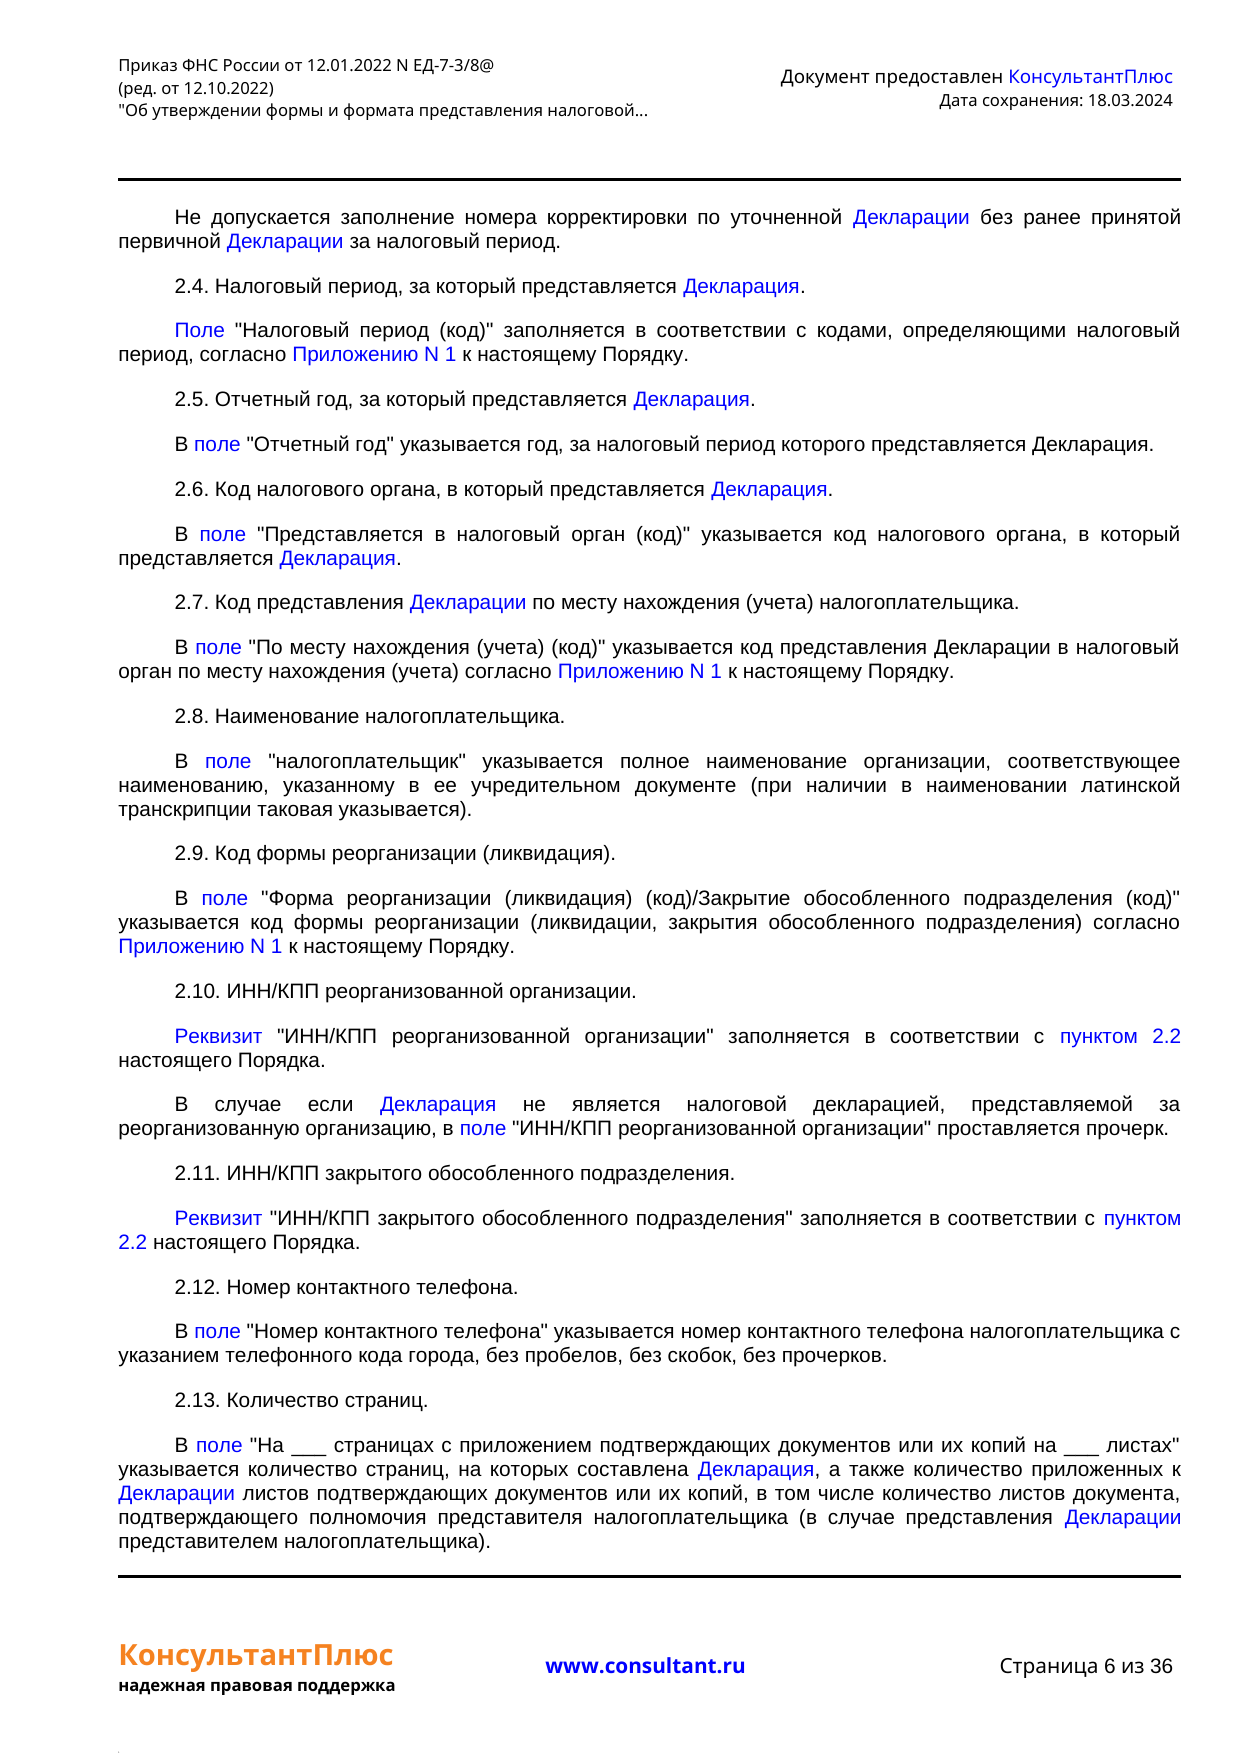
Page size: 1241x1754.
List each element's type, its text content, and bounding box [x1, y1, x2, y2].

text 2.5. Отчетный год, за который представляется Декларация. [118, 387, 1181, 411]
text В поле "Представляется в налоговый орган (код)" указывается код налогового органа, в который представляется Декларация. [118, 521, 1181, 569]
text В поле "налогоплательщик" указывается полное наименование организации, соответствующее наименованию, указанному в ее учредительном документе (при наличии в наименовании латинской транскрипции таковая указывается). [118, 748, 1181, 820]
text Не допускается заполнение номера корректировки по уточненной Декларации без ранее принятой первичной Декларации за налоговый период. [118, 205, 1181, 253]
text В поле "Отчетный год" указывается год, за налоговый период которого представляется Декларация. [118, 432, 1181, 456]
text В поле "На ___ страницах с приложением подтверждающих документов или их копий на ___ листах" указывается количество страниц, на которых составлена Декларация, а также количество приложенных к Декларации листов подтверждающих документов или их копий, в том числе количество листов документа, подтверждающего полномочия представителя налогоплательщика (в случае представления Декларации представителем налогоплательщика). [118, 1433, 1181, 1553]
text Реквизит "ИНН/КПП закрытого обособленного подразделения" заполняется в соответствии с пунктом 2.2 настоящего Порядка. [118, 1206, 1181, 1254]
text В случае если Декларация не является налоговой декларацией, представляемой за реорганизованную организацию, в поле "ИНН/КПП реорганизованной организации" проставляется прочерк. [118, 1092, 1181, 1140]
text В поле "Форма реорганизации (ликвидация) (код)/Закрытие обособленного подразделения (код)" указывается код формы реорганизации (ликвидации, закрытия обособленного подразделения) согласно Приложению N 1 к настоящему Порядку. [118, 886, 1181, 958]
text Поле "Налоговый период (код)" заполняется в соответствии с кодами, определяющими налоговый период, согласно Приложению N 1 к настоящему Порядку. [118, 318, 1181, 366]
text В поле "Номер контактного телефона" указывается номер контактного телефона налогоплательщика с указанием телефонного кода города, без пробелов, без скобок, без прочерков. [118, 1319, 1181, 1367]
text 2.8. Наименование налогоплательщика. [118, 704, 1181, 728]
text 2.4. Налоговый период, за который представляется Декларация. [118, 273, 1181, 297]
text 2.12. Номер контактного телефона. [118, 1274, 1181, 1298]
text 2.13. Количество страниц. [118, 1388, 1181, 1412]
text 2.10. ИНН/КПП реорганизованной организации. [118, 979, 1181, 1003]
text 2.7. Код представления Декларации по месту нахождения (учета) налогоплательщика. [118, 590, 1181, 614]
text Реквизит "ИНН/КПП реорганизованной организации" заполняется в соответствии с пунктом 2.2 настоящего Порядка. [118, 1023, 1181, 1071]
text 2.11. ИНН/КПП закрытого обособленного подразделения. [118, 1161, 1181, 1185]
text В поле "По месту нахождения (учета) (код)" указывается код представления Декларации в налоговый орган по месту нахождения (учета) согласно Приложению N 1 к настоящему Порядку. [118, 635, 1181, 683]
text 2.9. Код формы реорганизации (ликвидация). [118, 841, 1181, 865]
text 2.6. Код налогового органа, в который представляется Декларация. [118, 477, 1181, 501]
